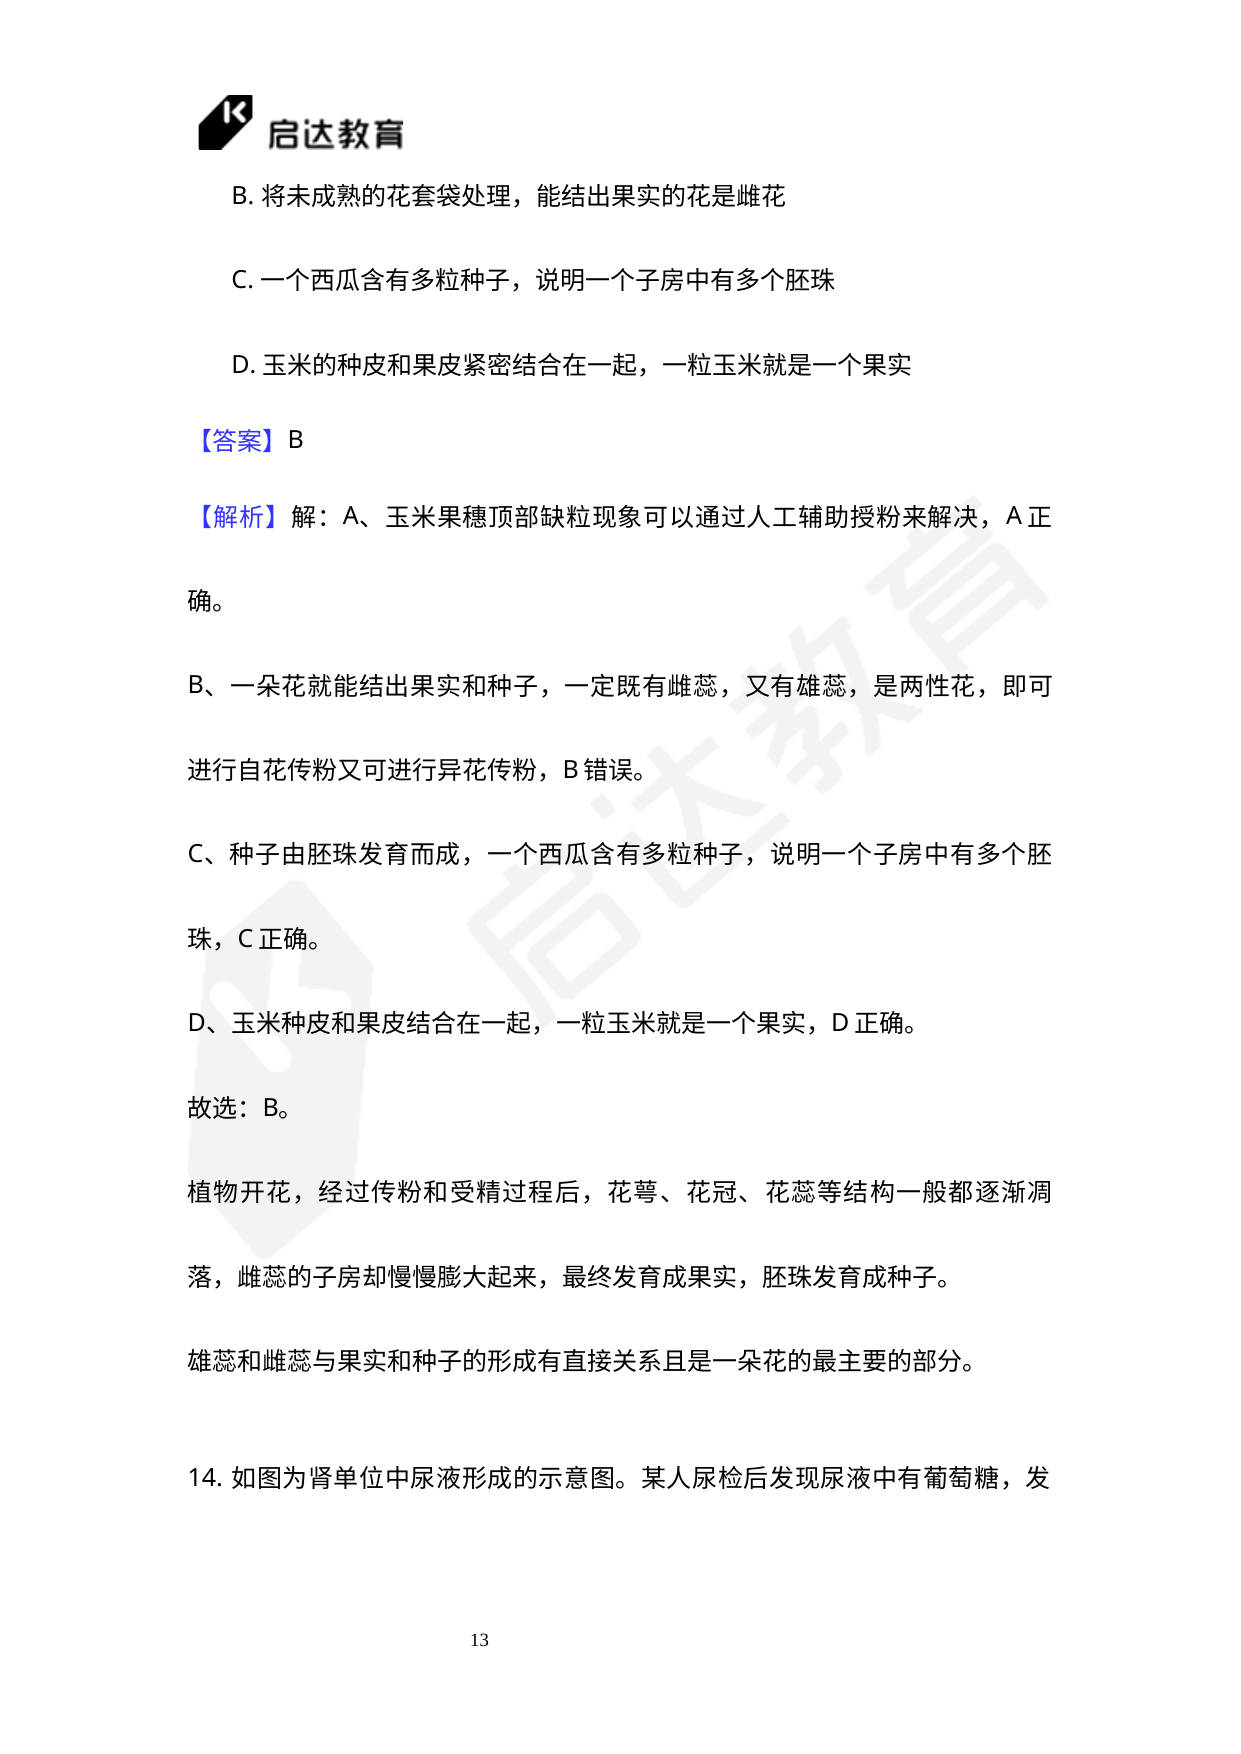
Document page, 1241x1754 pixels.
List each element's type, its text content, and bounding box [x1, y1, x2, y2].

text 【答案】B [187, 407, 1053, 472]
picture [198, 95, 404, 150]
text 【解析】解：A、玉米果穗顶部缺粒现象可以通过人工辅助授粉来解决，A正确。 B、一朵花就能结出果实和种子，一定既有雌蕊，又有雄蕊，是两性花，即可进行自花传粉又可进行异花传粉，B错误。 C、种子由胚珠发育而成，一个西瓜含有多粒种子，说明一个子房中有多个胚珠，C正确。 D、玉米种皮和果皮结合在一起，一粒玉米就是一个果实，D正确。 故选：B。 植物开花，经过传粉和受精过程后，花萼、花冠、花蕊等结构一般都逐渐凋落，雌蕊的子房却慢慢膨大起来，最终发育成果实，胚珠发育成种子。 雄蕊和雌蕊与果实和种子的形成有直接关系且是一朵花的最主要的部分。 [187, 483, 1053, 1434]
list 如图为肾单位中尿液形成的示意图。某人尿检后发现尿液中有葡萄糖，发生病变的部位可能是（ ） [187, 1444, 1053, 1509]
text A. 人工辅助授粉，可以解决玉米缺粒现象 B. 将未成熟的花套袋处理，能结出果实的花是雌花 C. 一个西瓜含有多粒种子，说明一个子房中有多个胚珠 D. 玉米的种皮和果皮紧密结合在一起，一粒玉米就是一个果实 [231, 162, 1053, 396]
